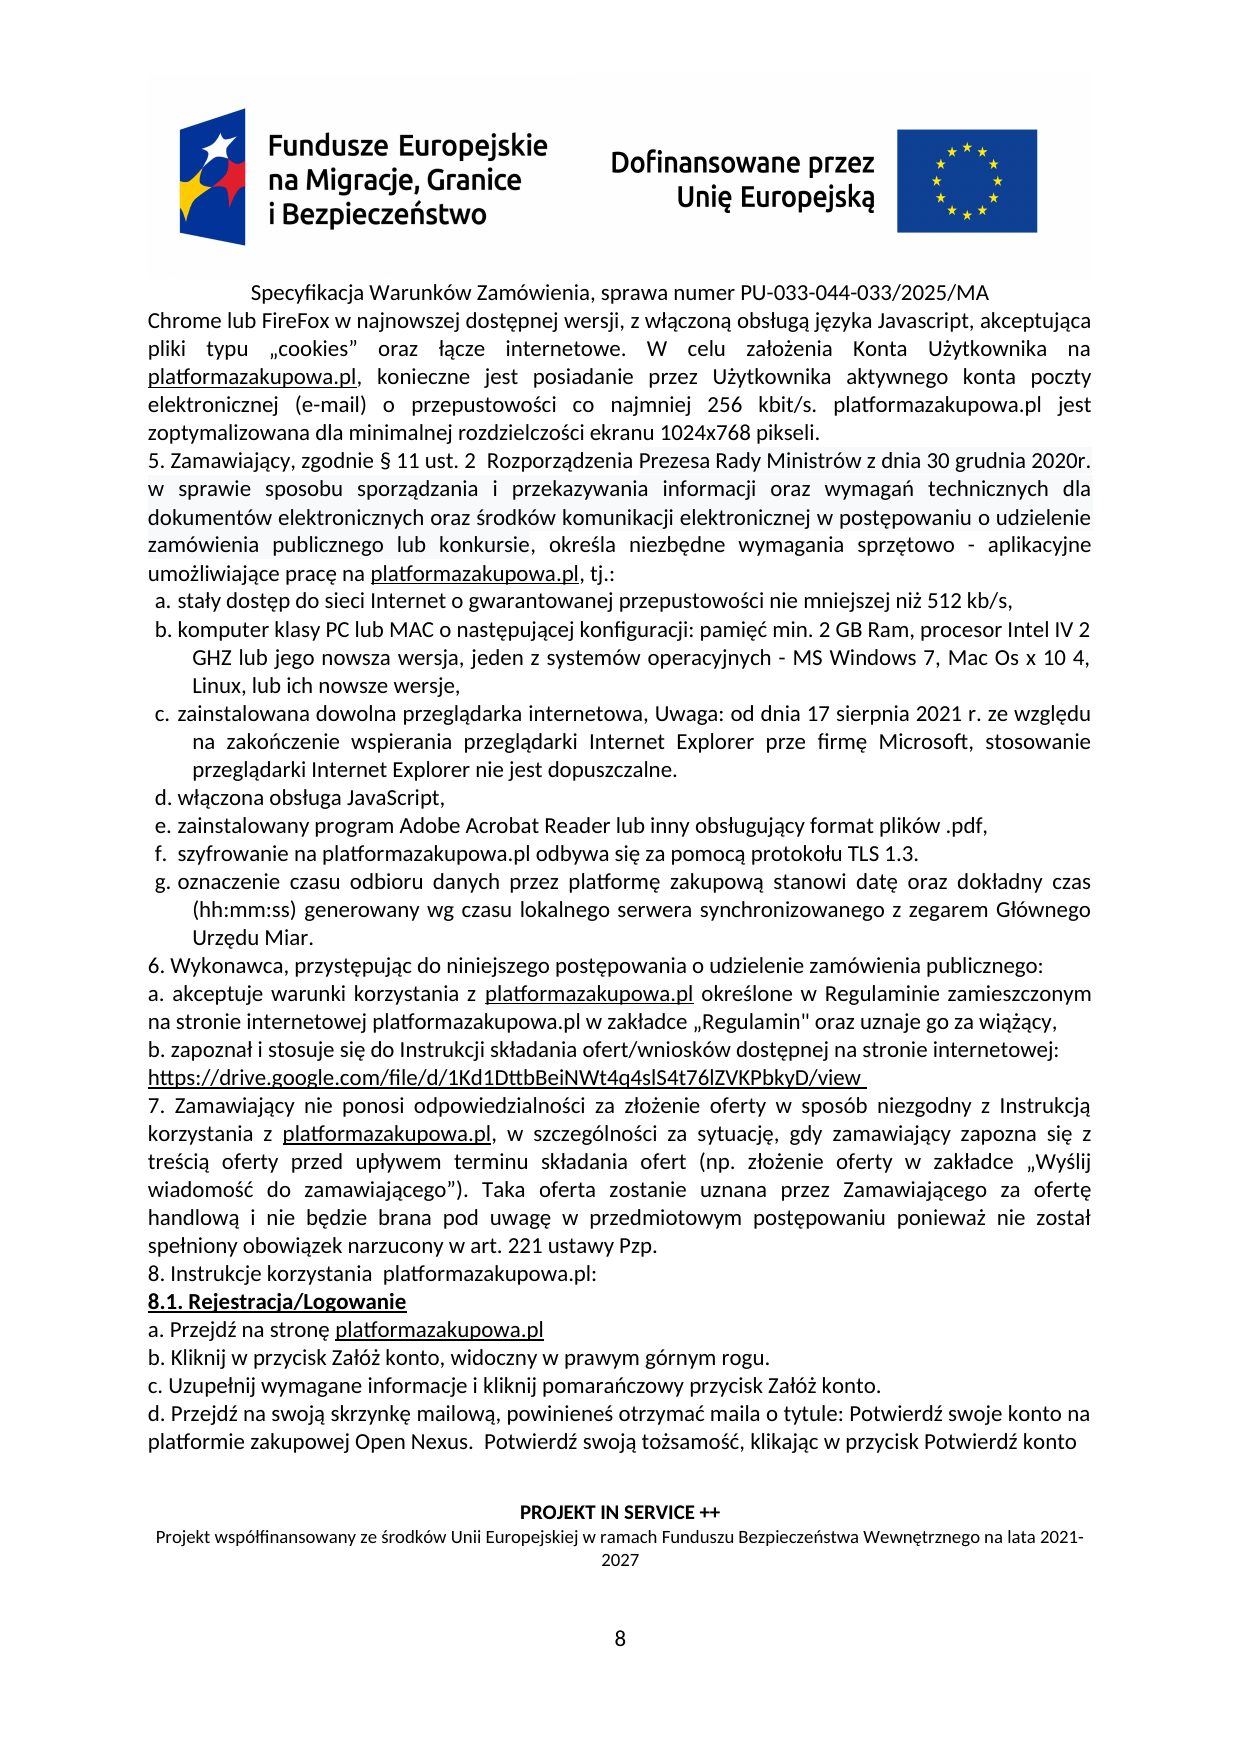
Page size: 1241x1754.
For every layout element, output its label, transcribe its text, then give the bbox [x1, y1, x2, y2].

text a. Przejdź na stronę platformazakupowa.pl [148, 1315, 1093, 1343]
list stały dostęp do sieci Internet o gwarantowanej przepustowości nie mniejszej niż 512 kb/s, [154, 587, 1093, 615]
text b. Kliknij w przycisk Załóż konto, widoczny w prawym górnym rogu. [148, 1343, 1093, 1371]
text a. akceptuje warunki korzystania z platformazakupowa.pl określone w Regulaminie zamieszczonym na stronie internetowej platformazakupowa.pl w zakładce „Regulamin" oraz uznaje go za wiążący, [148, 979, 1093, 1035]
list oznaczenie czasu odbioru danych przez platformę zakupową stanowi datę oraz dokładny czas (hh:mm:ss) generowany wg czasu lokalnego serwera synchronizowanego z zegarem Głównego Urzędu Miar. [154, 867, 1093, 951]
picture [147, 73, 1093, 279]
text 5. Zamawiający, zgodnie § 11 ust. 2 Rozporządzenia Prezesa Rady Ministrów z dnia 30 grudnia 2020r. w sprawie sposobu sporządzania i przekazywania informacji oraz wymagań technicznych dla dokumentów elektronicznych oraz środków komunikacji elektronicznej w postępowaniu o udzielenie zamówienia publicznego lub konkursie, określa niezbędne wymagania sprzętowo - aplikacyjne umożliwiające pracę na platformazakupowa.pl, tj.: [148, 447, 1093, 475]
text d. Przejdź na swoją skrzynkę mailową, powinieneś otrzymać maila o tytule: Potwierdź swoje konto na platformie zakupowej Open Nexus. Potwierdź swoją tożsamość, klikając w przycisk Potwierdź konto [148, 1399, 1093, 1455]
text b. zapoznał i stosuje się do Instrukcji składania ofert/wniosków dostępnej na stronie internetowej: [148, 1035, 1093, 1063]
list komputer klasy PC lub MAC o następującej konfiguracji: pamięć min. 2 GB Ram, procesor Intel IV 2 GHZ lub jego nowsza wersja, jeden z systemów operacyjnych - MS Windows 7, Mac Os x 10 4, Linux, lub ich nowsze wersje, [154, 615, 1093, 699]
list włączona obsługa JavaScript, [154, 783, 1093, 811]
text 8. Instrukcje korzystania platformazakupowa.pl: [148, 1259, 1093, 1287]
text https://drive.google.com/file/d/1Kd1DttbBeiNWt4q4slS4t76lZVKPbkyD/view [148, 1063, 1093, 1091]
text 5. Zamawiający, zgodnie § 11 ust. 2 Rozporządzenia Prezesa Rady Ministrów z dnia 30 grudnia 2020r. w sprawie sposobu sporządzania i przekazywania informacji oraz wymagań technicznych dla dokumentów elektronicznych oraz środków komunikacji elektronicznej w postępowaniu o udzielenie zamówienia publicznego lub konkursie, określa niezbędne wymagania sprzętowo - aplikacyjne umożliwiające pracę na platformazakupowa.pl, tj.: [148, 531, 1093, 587]
list zainstalowany program Adobe Acrobat Reader lub inny obsługujący format plików .pdf, [154, 811, 1093, 839]
text c. Uzupełnij wymagane informacje i kliknij pomarańczowy przycisk Załóż konto. [148, 1371, 1093, 1399]
text 6. Wykonawca, przystępując do niniejszego postępowania o udzielenie zamówienia publicznego: [148, 951, 1093, 979]
list zainstalowana dowolna przeglądarka internetowa, Uwaga: od dnia 17 sierpnia 2021 r. ze względu na zakończenie wspierania przeglądarki Internet Explorer prze firmę Microsoft, stosowanie przeglądarki Internet Explorer nie jest dopuszczalne. [154, 699, 1093, 783]
text 8.1. Rejestracja/Logowanie [148, 1287, 1093, 1315]
text 7. Zamawiający nie ponosi odpowiedzialności za złożenie oferty w sposób niezgodny z Instrukcją korzystania z platformazakupowa.pl, w szczególności za sytuację, gdy zamawiający zapozna się z treścią oferty przed upływem terminu składania ofert (np. złożenie oferty w zakładce „Wyślij wiadomość do zamawiającego”). Taka oferta zostanie uznana przez Zamawiającego za ofertę handlową i nie będzie brana pod uwagę w przedmiotowym postępowaniu ponieważ nie został spełniony obowiązek narzucony w art. 221 ustawy Pzp. [148, 1091, 1093, 1259]
list szyfrowanie na platformazakupowa.pl odbywa się za pomocą protokołu TLS 1.3. [154, 839, 1093, 867]
